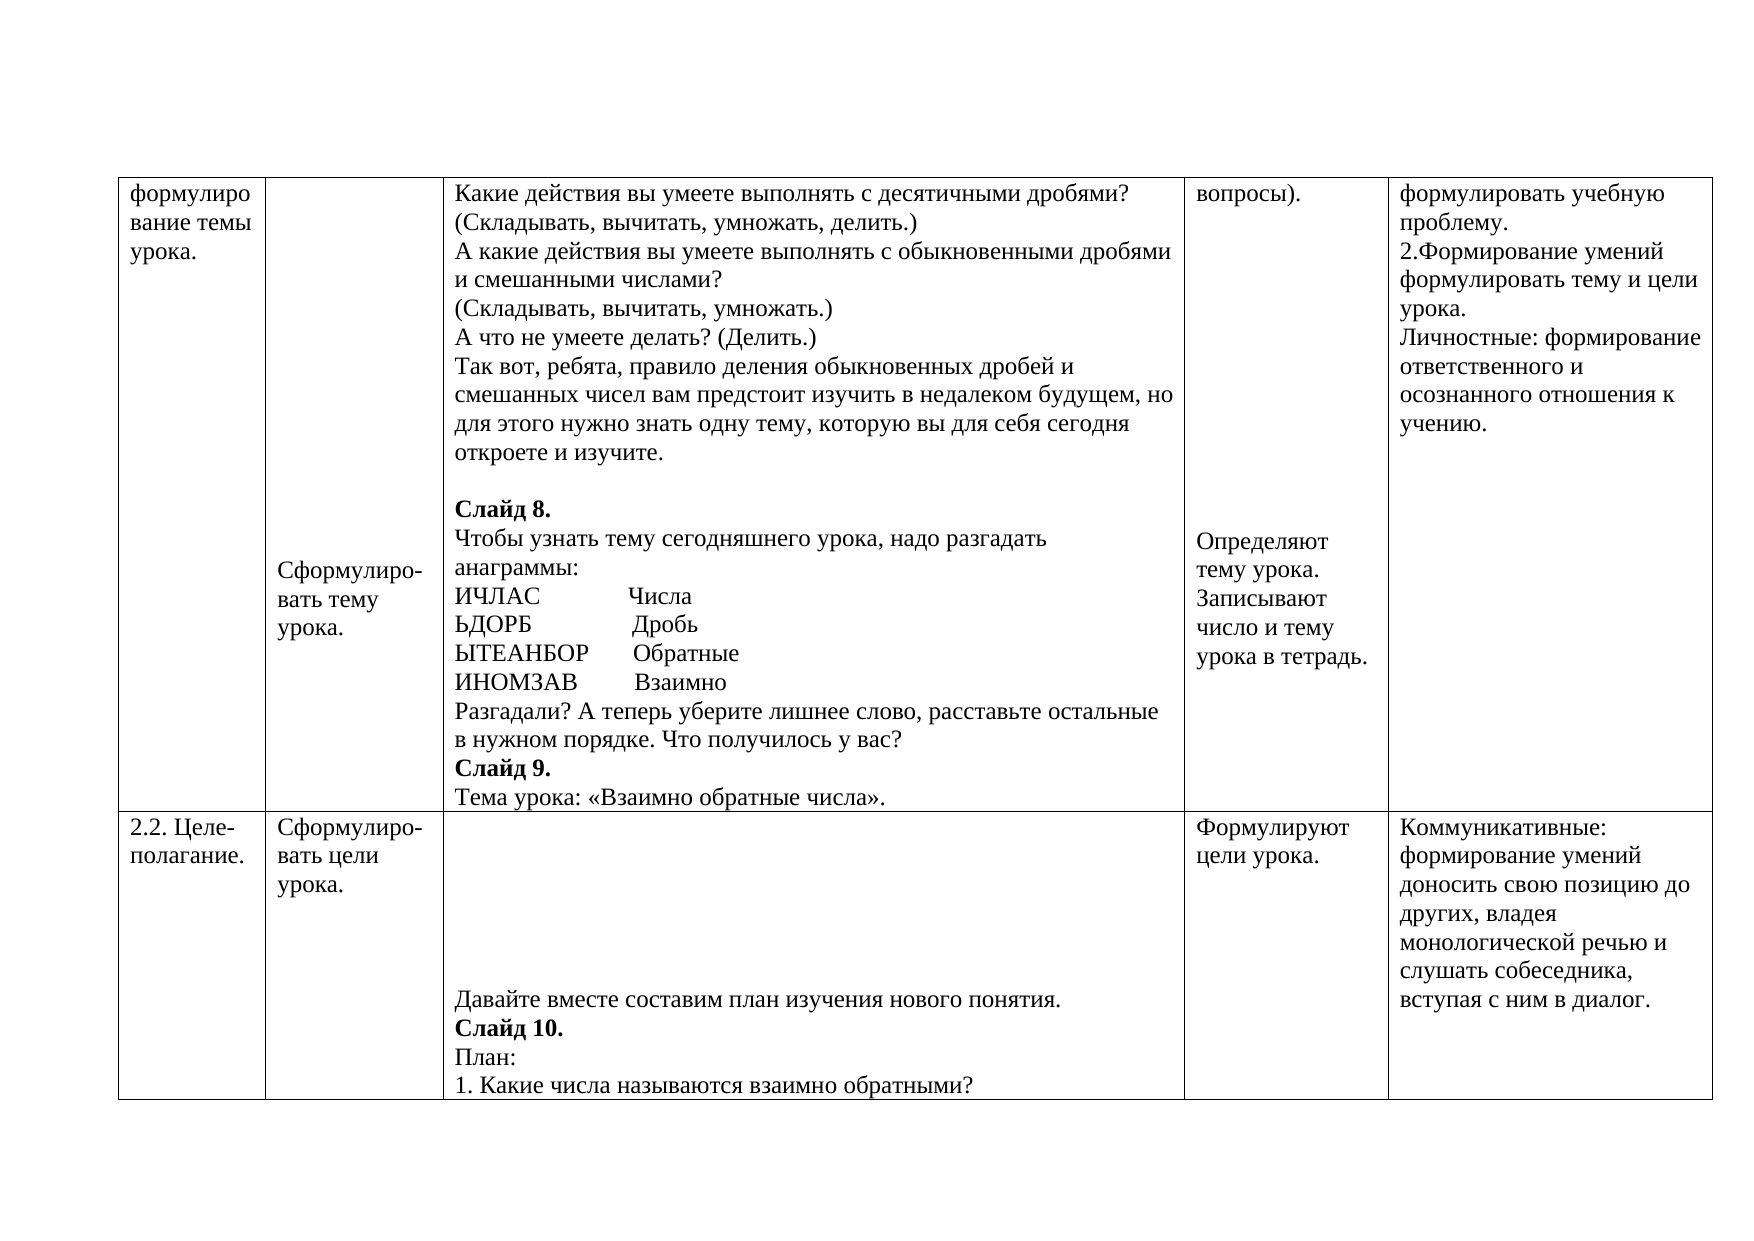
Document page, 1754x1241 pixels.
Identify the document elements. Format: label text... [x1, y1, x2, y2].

table_cell Оформляют свои мысли в ответах (устно отвечают на вопросы). Определяют тему урока. Записывают число и тему урока в тетрадь. [1185, 178, 1388, 811]
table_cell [444, 178, 1184, 811]
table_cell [1185, 812, 1388, 1099]
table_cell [1389, 812, 1712, 1099]
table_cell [444, 812, 1184, 1099]
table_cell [119, 812, 265, 1099]
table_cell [119, 178, 265, 811]
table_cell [266, 812, 443, 1099]
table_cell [266, 178, 443, 811]
